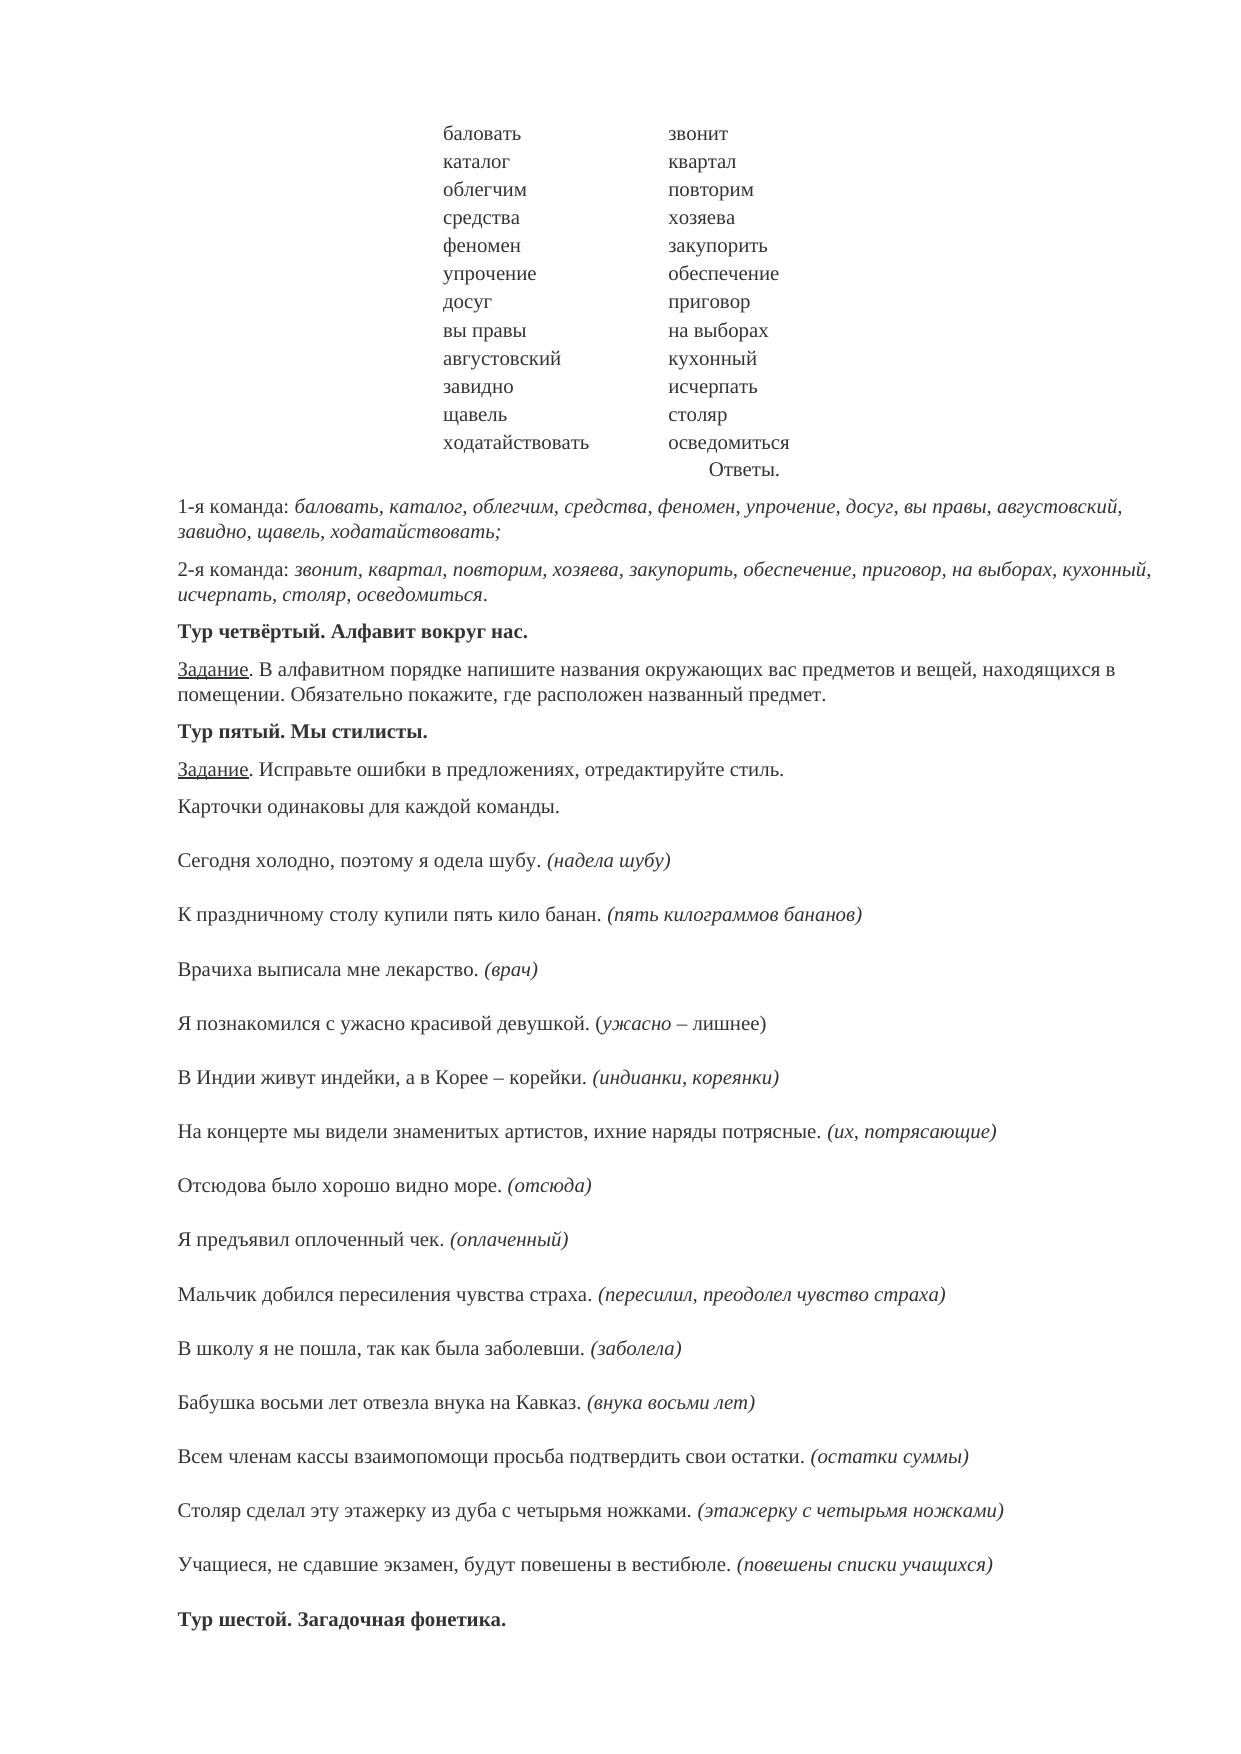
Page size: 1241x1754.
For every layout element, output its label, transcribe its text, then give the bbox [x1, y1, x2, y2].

table_cell приговор [667, 287, 888, 315]
text В школу я не пошла, так как была заболевши. (заболела) [177, 1335, 1152, 1360]
text Я познакомился с ужасно красивой девушкой. (ужасно – лишнее) [177, 1010, 1152, 1035]
text Бабушка восьми лет отвезла внука на Кавказ. (внука восьми лет) [177, 1389, 1152, 1414]
text Я предъявил оплоченный чек. (оплаченный) [177, 1226, 1152, 1251]
table_cell хозяева [667, 203, 888, 231]
text В Индии живут индейки, а в Корее – корейки. (индианки, кореянки) [177, 1064, 1152, 1089]
table_cell исчерпать [667, 371, 888, 399]
text Тур четвёртый. Алфавит вокруг нас. [177, 618, 1152, 643]
table_cell ходатайствовать [441, 428, 667, 456]
table_cell кухонный [667, 343, 888, 371]
text Столяр сделал эту этажерку из дуба с четырьмя ножками. (этажерку с четырьмя ножками) [177, 1497, 1152, 1522]
table_cell упрочение [441, 259, 667, 287]
table_cell осведомиться [667, 428, 888, 456]
table_cell столяр [667, 399, 888, 427]
text Учащиеся, не сдавшие экзамен, будут повешены в вестибюле. (повешены списки учащихся) [177, 1551, 1152, 1576]
text 1-я команда: баловать, каталог, облегчим, средства, феномен, упрочение, досуг, вы правы, августовский, завидно, щавель, ходатайствовать; [177, 493, 1152, 543]
text К праздничному столу купили пять кило банан. (пять килограммов бананов) [177, 901, 1152, 926]
text 2-я команда: звонит, квартал, повторим, хозяева, закупорить, обеспечение, приговор, на выборах, кухонный, исчерпать, столяр, осведомиться. [177, 556, 1152, 606]
text Тур шестой. Загадочная фонетика. [177, 1606, 1152, 1631]
text Всем членам кассы взаимопомощи просьба подтвердить свои остатки. (остатки суммы) [177, 1443, 1152, 1468]
table_cell облегчим [441, 174, 667, 202]
text Задание. В алфавитном порядке напишите названия окружающих вас предметов и вещей, находящихся в помещении. Обязательно покажите, где расположен названный предмет. [177, 656, 1152, 706]
table_cell завидно [441, 371, 667, 399]
text Ответы. [708, 456, 1152, 481]
text Отсюдова было хорошо видно море. (отсюда) [177, 1172, 1152, 1197]
table_cell вы правы [441, 315, 667, 343]
table_cell каталог [441, 146, 667, 174]
table_cell щавель [441, 399, 667, 427]
text Карточки одинаковы для каждой команды. [177, 793, 1152, 818]
table_cell феномен [441, 231, 667, 259]
table_cell баловать [441, 118, 667, 146]
table_cell досуг [441, 287, 667, 315]
text Тур пятый. Мы стилисты. [177, 718, 1152, 743]
text Мальчик добился пересиления чувства страха. (пересилил, преодолел чувство страха) [177, 1281, 1152, 1306]
table_cell обеспечение [667, 259, 888, 287]
table_cell средства [441, 203, 667, 231]
text На концерте мы видели знаменитых артистов, ихние наряды потрясные. (их, потрясающие) [177, 1118, 1152, 1143]
table_cell квартал [667, 146, 888, 174]
text Сегодня холодно, поэтому я одела шубу. (надела шубу) [177, 847, 1152, 872]
text Задание. Исправьте ошибки в предложениях, отредактируйте стиль. [177, 756, 1152, 781]
table_cell закупорить [667, 231, 888, 259]
table_cell августовский [441, 343, 667, 371]
table_cell звонит [667, 118, 888, 146]
text Врачиха выписала мне лекарство. (врач) [177, 956, 1152, 981]
table_cell повторим [667, 174, 888, 202]
table_cell на выборах [667, 315, 888, 343]
